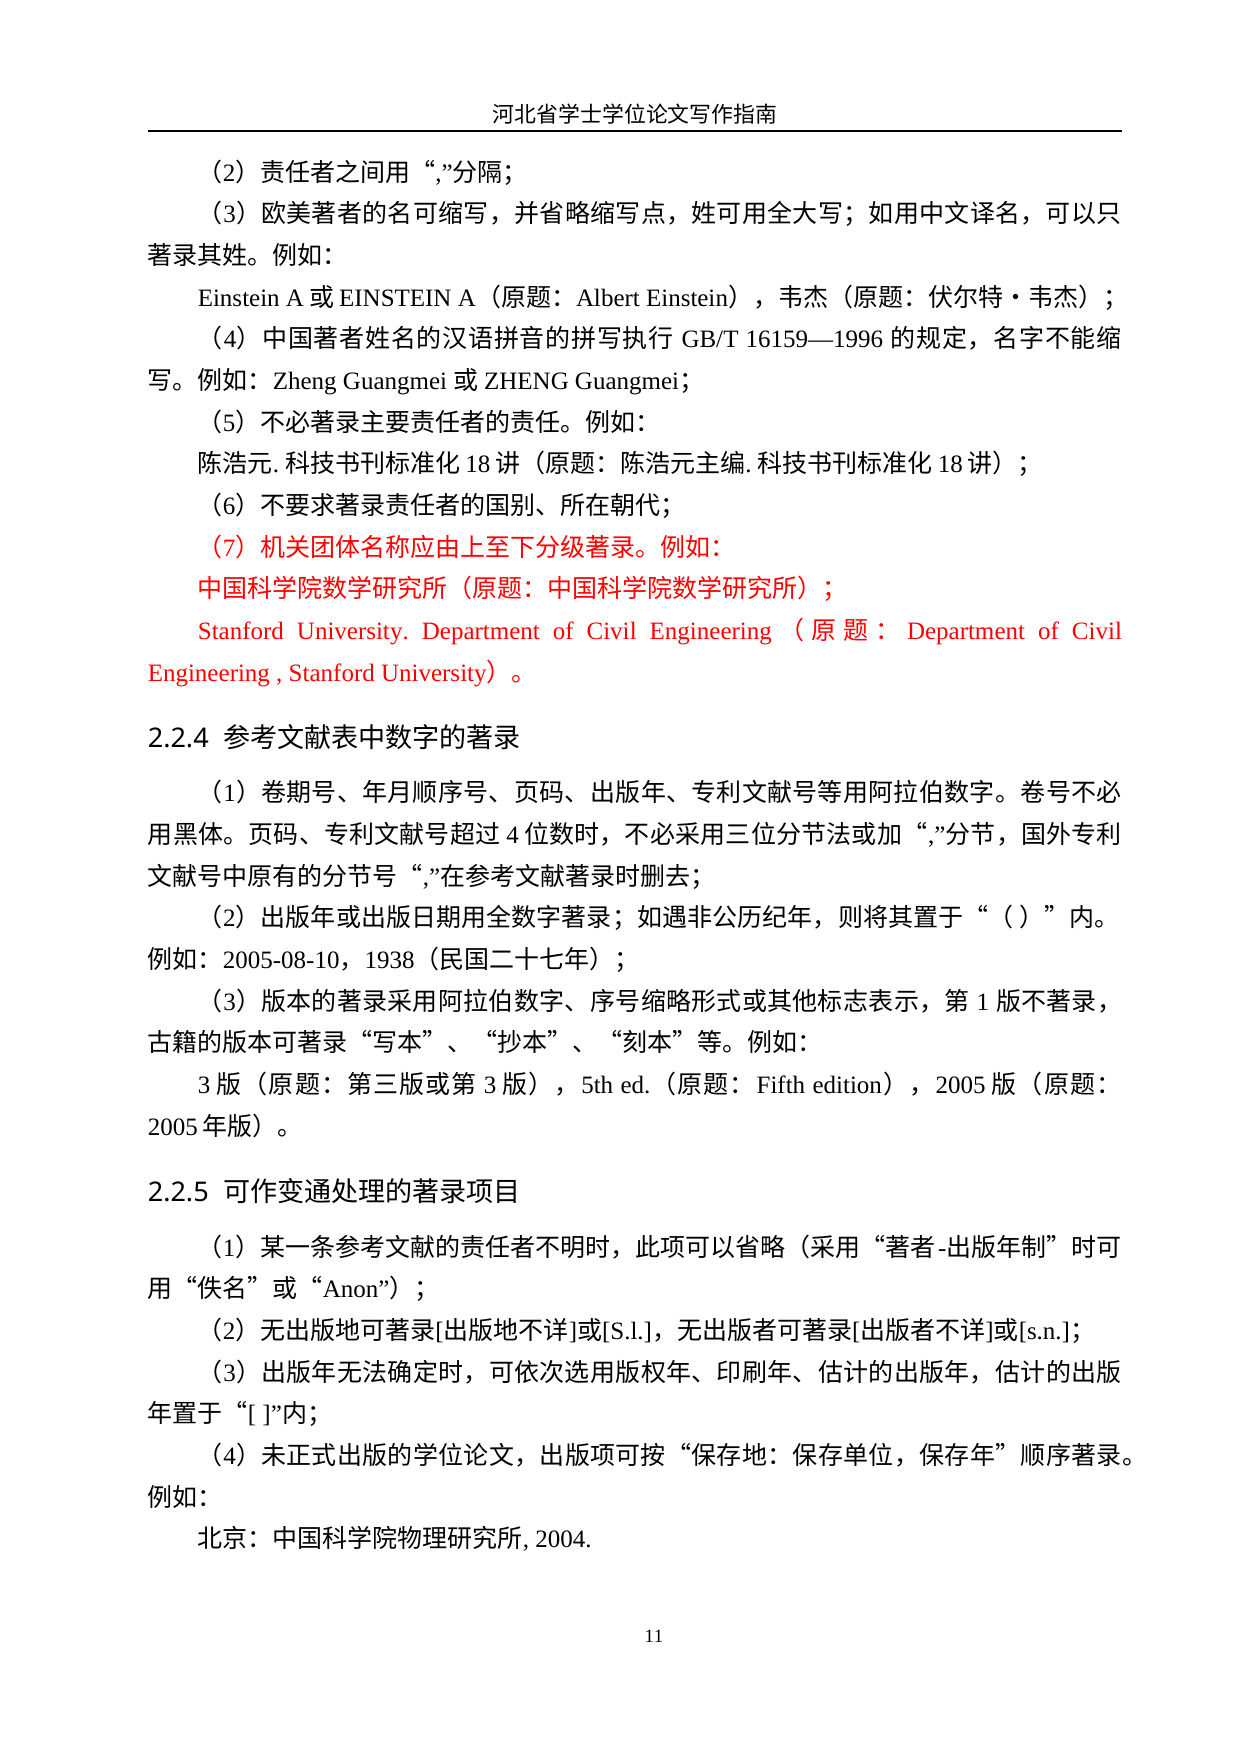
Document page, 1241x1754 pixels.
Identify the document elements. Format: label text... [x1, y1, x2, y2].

text （3）版本的著录采用阿拉伯数字、序号缩略形式或其他标志表示，第 1 版不著录，古籍的版本可著录“写本”、“抄本”、“刻本”等。例如： [148, 977, 1122, 1060]
text （3）欧美著者的名可缩写，并省略缩写点，姓可用全大写；如用中文译名，可以只著录其姓。例如： [148, 189, 1122, 273]
text 3版（原题：第三版或第3版），5th ed.（原题：Fifth edition），2005版（原题：2005年版）。 [148, 1060, 1122, 1143]
text （3）出版年无法确定时，可依次选用版权年、印刷年、估计的出版年，估计的出版年置于“[ ]”内； [148, 1348, 1122, 1431]
text （2）无出版地可著录[出版地不详]或[S.l.]，无出版者可著录[出版者不详]或[s.n.]； [148, 1306, 1122, 1348]
text 陈浩元. 科技书刊标准化18讲（原题：陈浩元主编. 科技书刊标准化18讲）； [148, 439, 1122, 481]
text （2）责任者之间用“,”分隔； [148, 148, 1122, 189]
text （2）出版年或出版日期用全数字著录；如遇非公历纪年，则将其置于“（ ）”内。例如：2005-08-10，1938（民国二十七年）； [148, 893, 1122, 977]
text Einstein A或EINSTEIN A（原题：Albert Einstein），韦杰（原题：伏尔特•韦杰）； [148, 273, 1122, 314]
text （7）机关团体名称应由上至下分级著录。例如： [148, 523, 1122, 564]
text Stanford University. Department of Civil Engineering（原题：Department of Civil Engineering , Stanford University）。 [148, 606, 1122, 689]
text （6）不要求著录责任者的国别、所在朝代； [148, 481, 1122, 523]
text （4）未正式出版的学位论文，出版项可按“保存地：保存单位，保存年”顺序著录。例如： [148, 1431, 1122, 1514]
text 北京：中国科学院物理研究所, 2004. [148, 1514, 1122, 1556]
text （1）某一条参考文献的责任者不明时，此项可以省略（采用“著者-出版年制”时可用“佚名”或“Anon”）； [148, 1223, 1122, 1306]
text （1）卷期号、年月顺序号、页码、出版年、专利文献号等用阿拉伯数字。卷号不必用黑体。页码、专利文献号超过4位数时，不必采用三位分节法或加“,”分节，国外专利文献号中原有的分节号“,”在参考文献著录时删去； [148, 768, 1122, 893]
text （5）不必著录主要责任者的责任。例如： [148, 398, 1122, 439]
text 中国科学院数学研究所（原题：中国科学院数学研究所）； [148, 564, 1122, 606]
text （4）中国著者姓名的汉语拼音的拼写执行 GB/T 16159—1996 的规定，名字不能缩写。例如：Zheng Guangmei 或 ZHENG Guangmei； [148, 314, 1122, 398]
subtitle 2.2.4 参考文献表中数字的著录 [148, 714, 1122, 756]
subtitle 2.2.5 可作变通处理的著录项目 [148, 1168, 1122, 1210]
